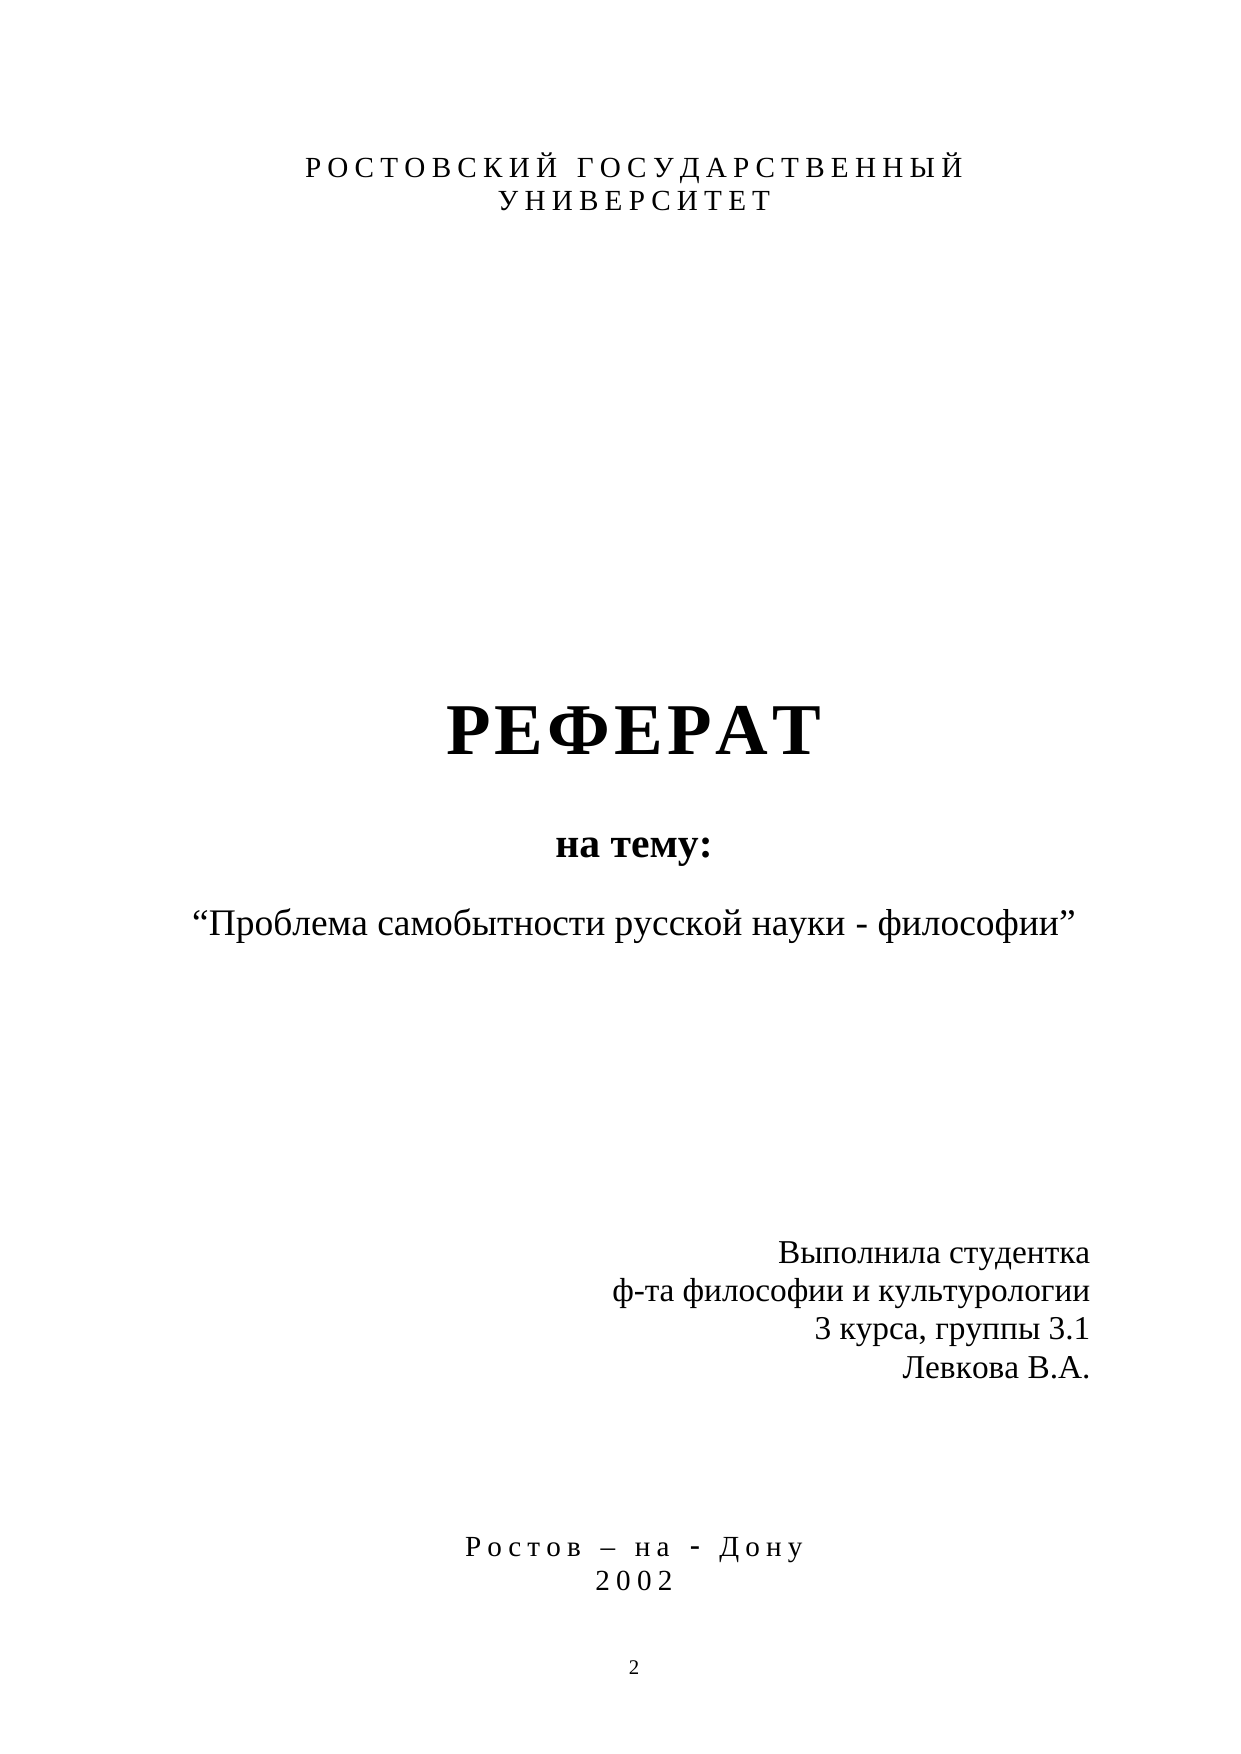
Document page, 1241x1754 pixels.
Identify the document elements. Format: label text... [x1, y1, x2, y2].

subtitle ф-та философии и культурологии [177, 1270, 1090, 1309]
subtitle РОСТОВСКИЙ ГОСУДАРСТВЕННЫЙ УНИВЕРСИТЕТ [177, 150, 1090, 217]
text РЕФЕРАТ [177, 687, 1090, 771]
subtitle 3 курса, группы 3.1 [177, 1309, 1090, 1347]
subtitle Левкова В.А. [177, 1347, 1090, 1385]
text на тему: [177, 819, 1090, 867]
subtitle Ростов – на Дону [177, 1529, 1090, 1563]
text 2002СОДЕРЖАНИЕ: [177, 1563, 1090, 1597]
subtitle Выполнила студентка [177, 1232, 1090, 1270]
text “Проблема самобытности русской науки - философии” [177, 900, 1090, 943]
